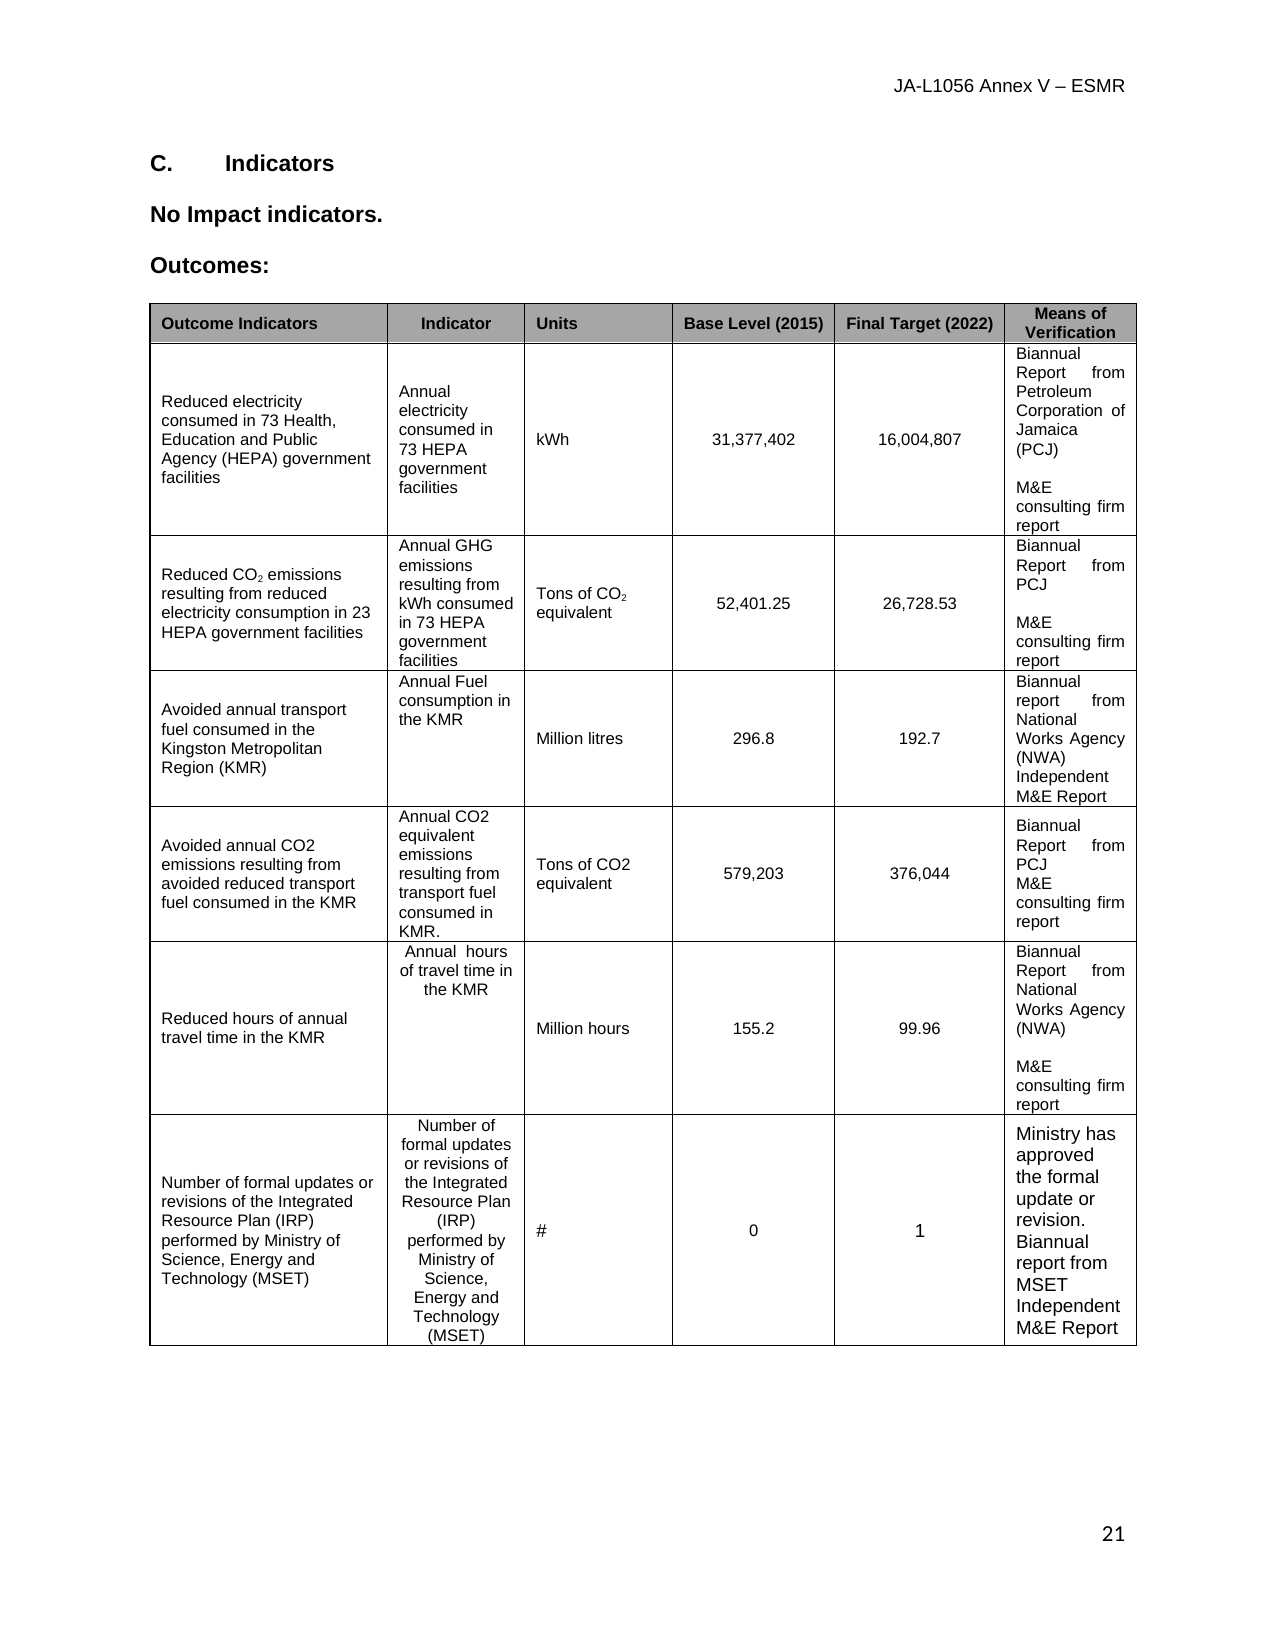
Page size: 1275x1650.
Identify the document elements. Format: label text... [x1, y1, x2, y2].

table_cell Avoided annual CO2 emissions resulting from avoided reduced transport fuel consumed in the KMR [151, 807, 387, 941]
table_cell 31,377,402 [673, 344, 834, 535]
table_cell 26,728.53 [835, 536, 1004, 670]
table_cell 155.2 [673, 942, 834, 1114]
text C. Indicators [150, 150, 1125, 176]
table_cell Ministry has approved the formal update or revision. Biannual report from MSET Independent M&E Report [1005, 1115, 1136, 1345]
table_header Units [525, 304, 672, 342]
table_cell 1 [835, 1115, 1004, 1345]
table_cell Annual electricity consumed in 73 HEPA government facilities [388, 344, 524, 535]
table_cell Reduced electricity consumed in 73 Health, Education and Public Agency (HEPA) government facilities [151, 344, 387, 535]
table_cell 296.8 [673, 671, 834, 806]
table_cell Biannual Report from PCJ M&E consulting firm report [1005, 807, 1136, 941]
table_cell Reduced CO2 emissions resulting from reduced electricity consumption in 23 HEPA government facilities [151, 536, 387, 670]
table_cell 52,401.25 [673, 536, 834, 670]
text No Impact indicators. [150, 201, 1125, 227]
table_cell 376,044 [835, 807, 1004, 941]
table_cell Biannual Report from Petroleum Corporation of Jamaica (PCJ) M&E consulting firm report [1005, 344, 1136, 535]
table_cell Avoided annual transport fuel consumed in the Kingston Metropolitan Region (KMR) [151, 671, 387, 806]
table_cell Number of formal updates or revisions of the Integrated Resource Plan (IRP) performed by Ministry of Science, Energy and Technology (MSET) [388, 1115, 524, 1345]
table_cell Number of formal updates or revisions of the Integrated Resource Plan (IRP) performed by Ministry of Science, Energy and Technology (MSET) [151, 1115, 387, 1345]
table_cell Million litres [525, 671, 672, 806]
table_header Means of Verification [1005, 304, 1136, 342]
table_cell 192.7 [835, 671, 1004, 806]
table_cell 99.96 [835, 942, 1004, 1114]
table_cell Biannual Report from PCJ M&E consulting firm report [1005, 536, 1136, 670]
table_header Indicator [388, 304, 524, 342]
table_header Final Target (2022) [835, 304, 1004, 342]
table_cell Reduced hours of annual travel time in the KMR [151, 942, 387, 1114]
table_cell Million hours [525, 942, 672, 1114]
table_cell Annual Fuel consumption in the KMR [388, 671, 524, 806]
table_cell Biannual Report from National Works Agency (NWA) M&E consulting firm report [1005, 942, 1136, 1114]
table_cell kWh [525, 344, 672, 535]
text Outcomes: [150, 252, 1125, 278]
table_cell Annual GHG emissions resulting from kWh consumed in 73 HEPA government facilities [388, 536, 524, 670]
table_cell 0 [673, 1115, 834, 1345]
table_cell Tons of CO2 equivalent [525, 536, 672, 670]
table_header Outcome Indicators [151, 304, 387, 342]
table_cell Biannual report from National Works Agency (NWA) Independent M&E Report [1005, 671, 1136, 806]
table_cell 579,203 [673, 807, 834, 941]
table_cell Annual CO2 equivalent emissions resulting from transport fuel consumed in KMR. [388, 807, 524, 941]
table_cell Annual hours of travel time in the KMR [388, 942, 524, 1114]
table_cell 16,004,807 [835, 344, 1004, 535]
table_header Base Level (2015) [673, 304, 834, 342]
table_cell # [525, 1115, 672, 1345]
table_cell Tons of CO2 equivalent [525, 807, 672, 941]
